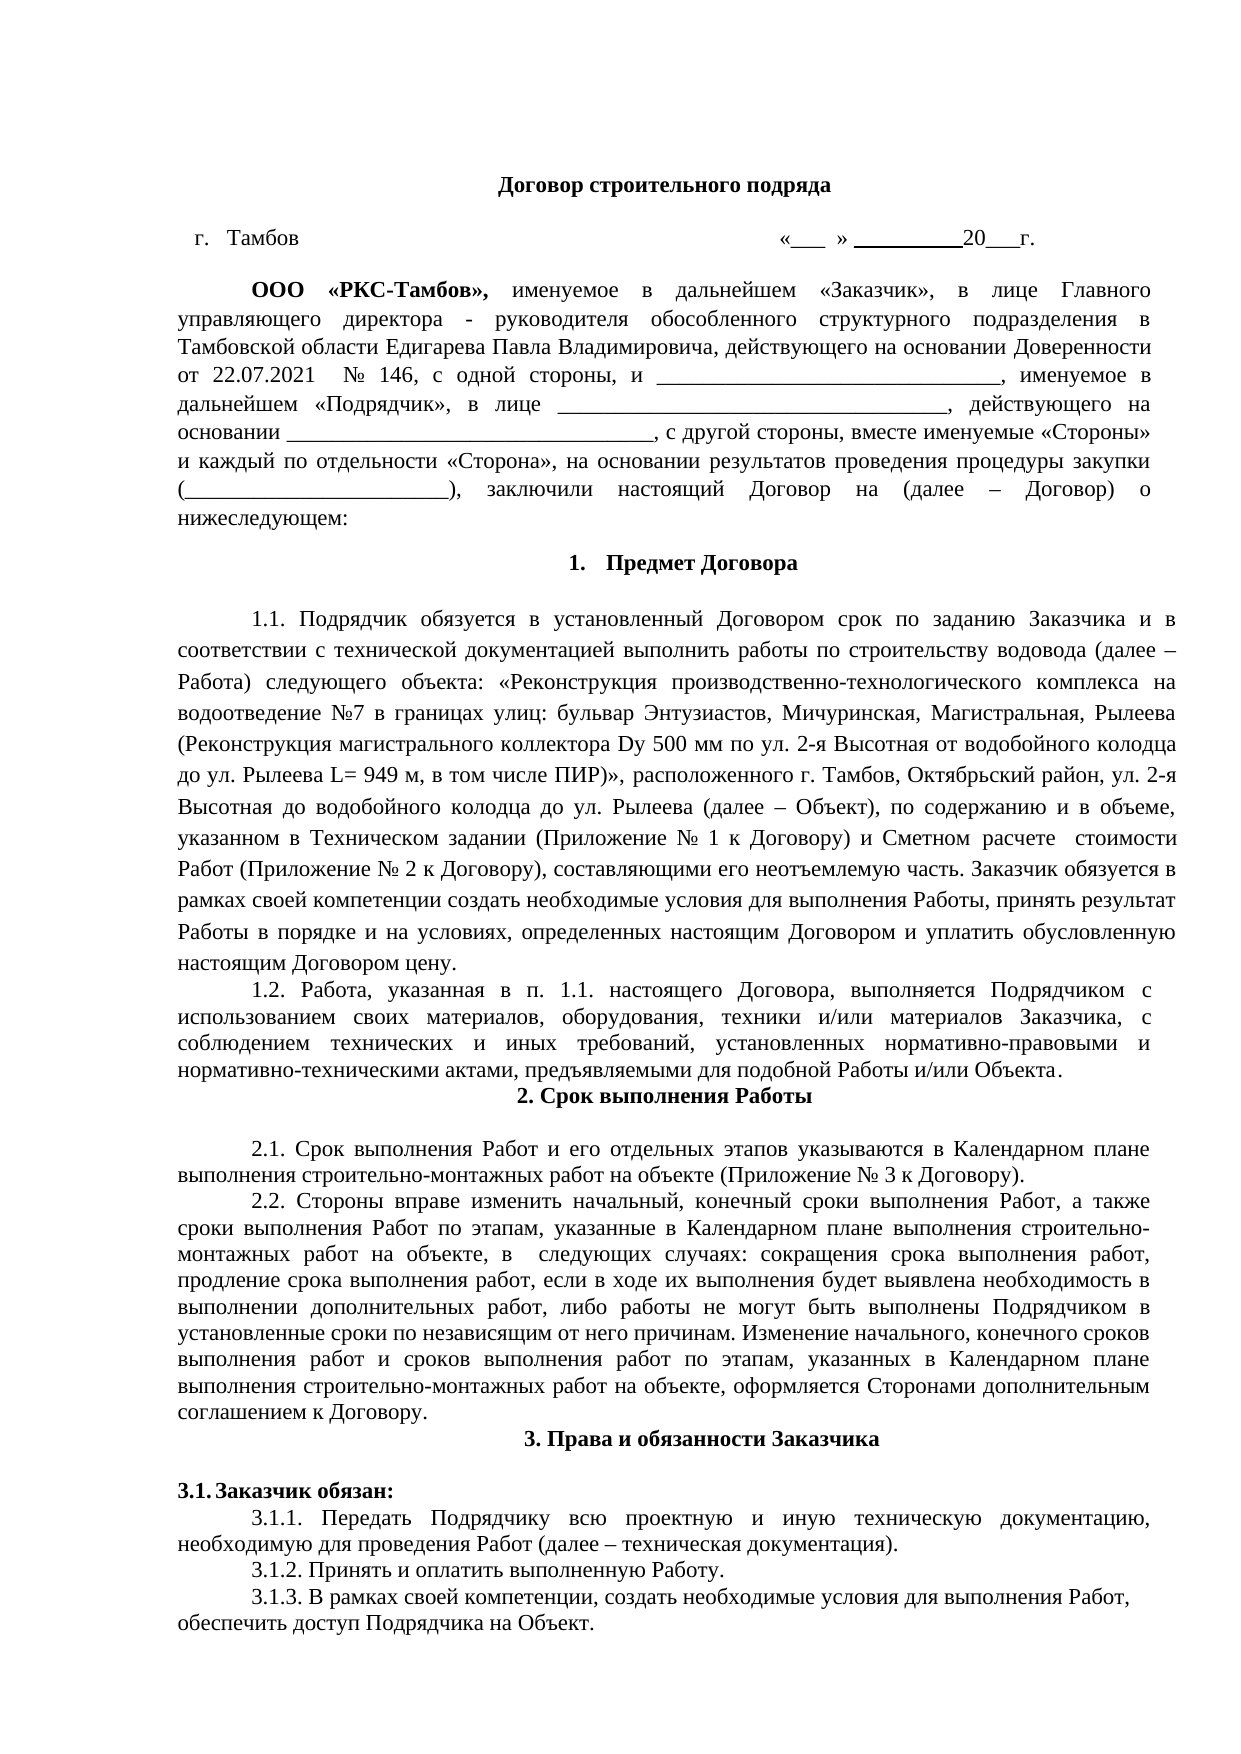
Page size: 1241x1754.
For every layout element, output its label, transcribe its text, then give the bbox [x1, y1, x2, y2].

list Предмет Договора [215, 549, 1152, 575]
text 3.1.1. Передать Подрядчику всю проектную и иную техническую документацию, необходимую для проведения Работ (далее – техническая документация). [177, 1504, 1152, 1556]
text г. Тамбов «___ » _________ 20___г. [177, 223, 1152, 250]
text 2. Срок выполнения Работы [177, 1082, 1152, 1108]
text Договор строительного подряда [177, 171, 1152, 197]
text 3. Права и обязанности Заказчика [177, 1424, 1152, 1451]
text 2.1. Срок выполнения Работ и его отдельных этапов указываются в Календарном плане выполнения строительно-монтажных работ на объекте (Приложение № 3 к Договору). [177, 1135, 1152, 1187]
text 3.1.3. В рамках своей компетенции, создать необходимые условия для выполнения Работ, [251, 1583, 1152, 1609]
text 3.1.2. Принять и оплатить выполненную Работу. [177, 1556, 1152, 1583]
text обеспечить доступ Подрядчика на Объект. [177, 1609, 1152, 1635]
text 1.2. Работа, указанная в п. 1.1. настоящего Договора, выполняется Подрядчиком с использованием своих материалов, оборудования, техники и/или материалов Заказчика, с соблюдением технических и иных требований, установленных нормативно-правовыми и нормативно-техническими актами, предъявляемыми для подобной Работы и/или Объекта. [177, 977, 1152, 1082]
text 1.1. Подрядчик обязуется в установленный Договором срок по заданию Заказчика и в соответствии с технической документацией выполнить работы по строительству водовода (далее – Работа) следующего объекта: «Реконструкция производственно-технологического комплекса на водоотведение №7 в границах улиц: бульвар Энтузиастов, Мичуринская, Магистральная, Рылеева (Реконструкция магистрального коллектора Dу 500 мм по ул. 2-я Высотная от водобойного колодца до ул. Рылеева L= 949 м, в том числе ПИР)», расположенного г. Тамбов, Октябрьский район, ул. 2-я Высотная до водобойного колодца до ул. Рылеева (далее – Объект), по содержанию и в объеме, указанном в Техническом задании (Приложение № 1 к Договору) и Сметном расчете стоимости Работ (Приложение № 2 к Договору), составляющими его неотъемлемую часть. Заказчик обязуется в рамках своей компетенции создать необходимые условия для выполнения Работы, принять результат Работы в порядке и на условиях, определенных настоящим Договором и уплатить обусловленную настоящим Договором цену. [177, 602, 1178, 977]
list Заказчик обязан: [177, 1477, 1152, 1504]
text ООО «РКС-Тамбов», именуемое в дальнейшем «Заказчик», в лице Главного управляющего директора - руководителя обособленного структурного подразделения в Тамбовской области Едигарева Павла Владимировича, действующего на основании Доверенности от 22.07.2021 № 146, с одной стороны, и ______________________________, именуемое в дальнейшем «Подрядчик», в лице __________________________________, действующего на основании ________________________________, с другой стороны, вместе именуемые «Стороны» и каждый по отдельности «Сторона», на основании результатов проведения процедуры закупки (_______________________), заключили настоящий Договор на (далее – Договор) о нижеследующем: [177, 276, 1152, 530]
text 2.2. Стороны вправе изменить начальный, конечный сроки выполнения Работ, а также сроки выполнения Работ по этапам, указанные в Календарном плане выполнения строительно-монтажных работ на объекте, в следующих случаях: сокращения срока выполнения работ, продление срока выполнения работ, если в ходе их выполнения будет выявлена необходимость в выполнении дополнительных работ, либо работы не могут быть выполнены Подрядчиком в установленные сроки по независящим от него причинам. Изменение начального, конечного сроков выполнения работ и сроков выполнения работ по этапам, указанных в Календарном плане выполнения строительно-монтажных работ на объекте, оформляется Сторонами дополнительным соглашением к Договору. [177, 1187, 1152, 1424]
